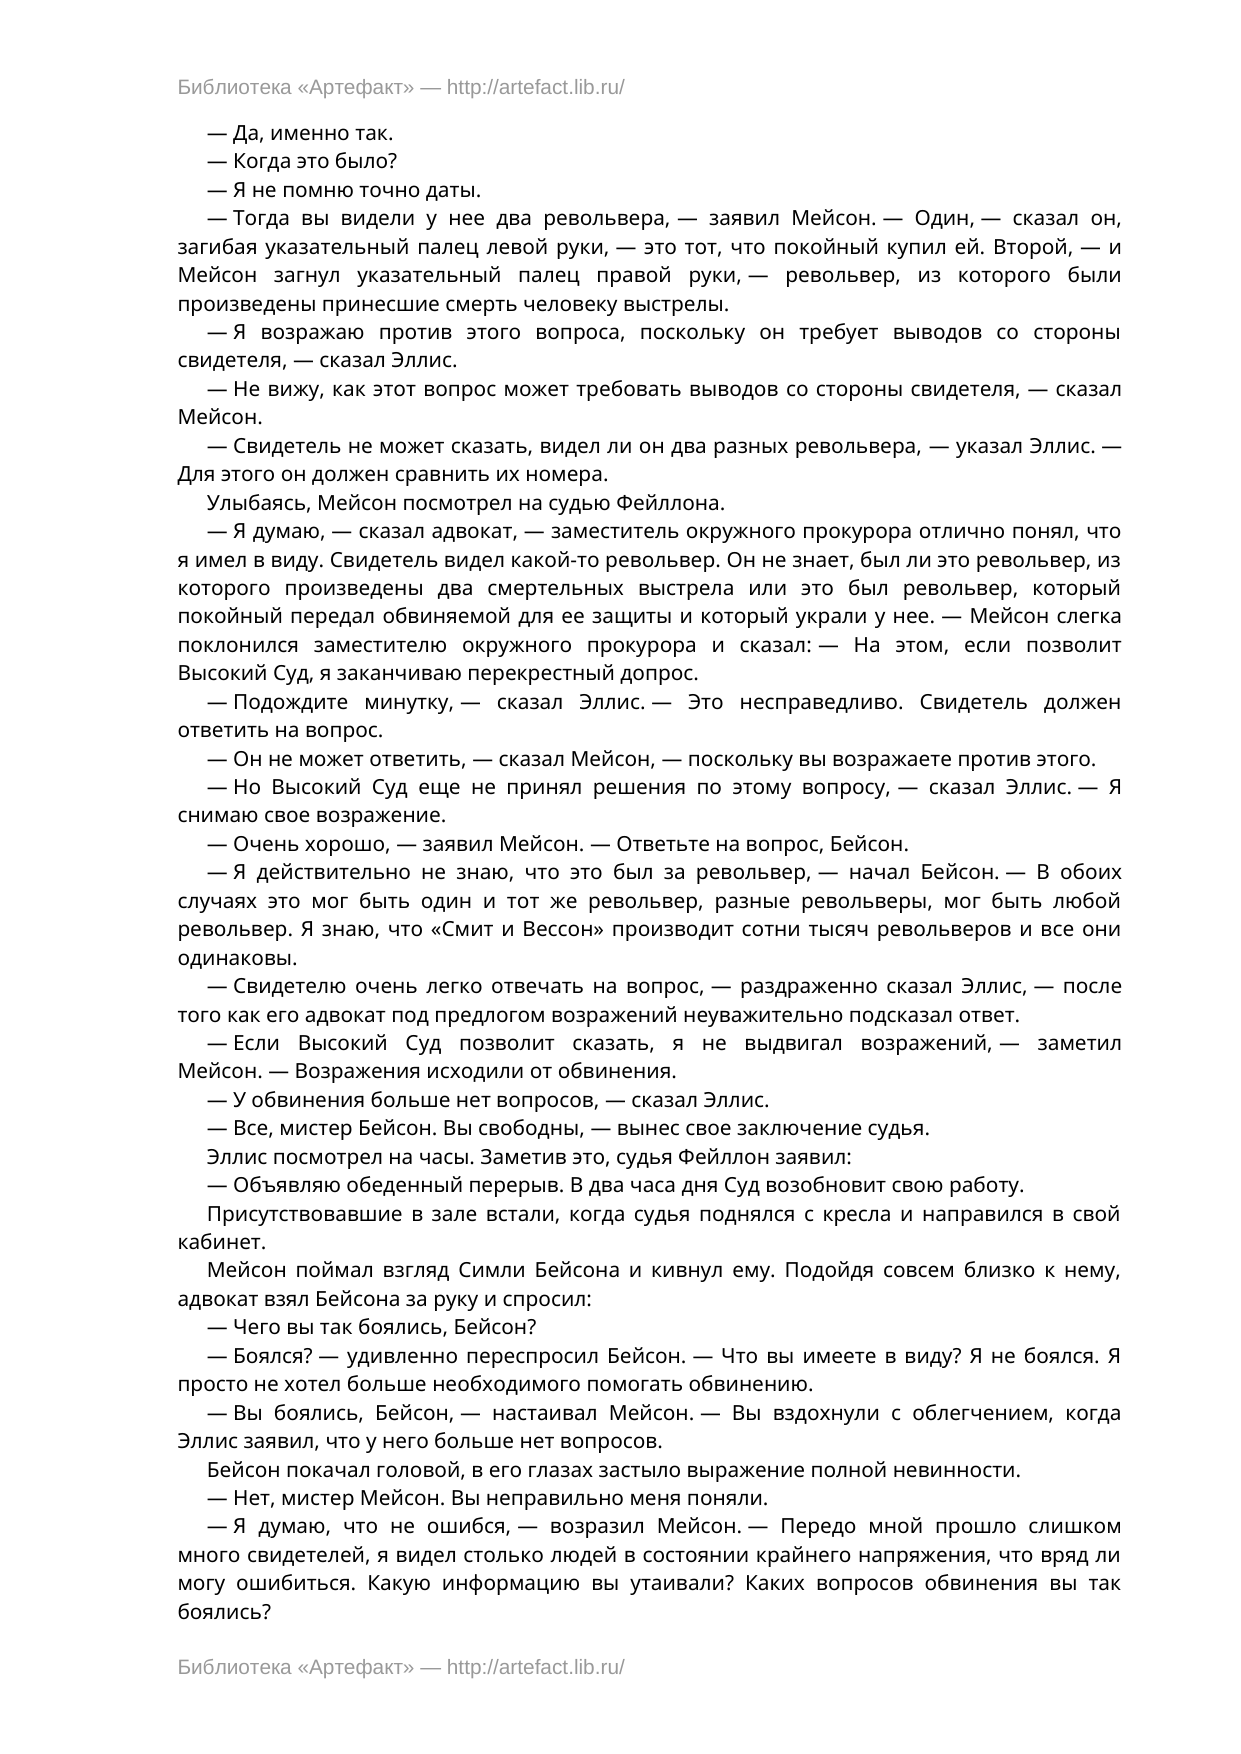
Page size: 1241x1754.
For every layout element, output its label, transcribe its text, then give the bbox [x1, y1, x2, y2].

text — Я думаю, что не ошибся, — возразил Мейсон. — Передо мной прошло слишком много свидетелей, я видел столько людей в состоянии крайнего напряжения, что вряд ли могу ошибиться. Какую информацию вы утаивали? Каких вопросов обвинения вы так боялись? [177, 1512, 1122, 1625]
text — Не вижу, как этот вопрос может требовать выводов со стороны свидетеля, — сказал Мейсон. [177, 374, 1122, 431]
text — Очень хорошо, — заявил Мейсон. — Ответьте на вопрос, Бейсон. [177, 829, 1122, 857]
text Улыбаясь, Мейсон посмотрел на судью Фейллона. [177, 488, 1122, 516]
text — Но Высокий Суд еще не принял решения по этому вопросу, — сказал Эллис. — Я снимаю свое возражение. [177, 772, 1122, 829]
text — Нет, мистер Мейсон. Вы неправильно меня поняли. [177, 1483, 1122, 1512]
text — Свидетелю очень легко отвечать на вопрос, — раздраженно сказал Эллис, — после того как его адвокат под предлогом возражений неуважительно подсказал ответ. [177, 971, 1122, 1028]
text Бейсон покачал головой, в его глазах застыло выражение полной невинности. [177, 1455, 1122, 1483]
text — У обвинения больше нет вопросов, — сказал Эллис. [177, 1085, 1122, 1113]
text — Да, именно так. [177, 118, 1122, 147]
text Эллис посмотрел на часы. Заметив это, судья Фейллон заявил: [177, 1142, 1122, 1170]
text — Если Высокий Суд позволит сказать, я не выдвигал возражений, — заметил Мейсон. — Возражения исходили от обвинения. [177, 1028, 1122, 1085]
text Присутствовавшие в зале встали, когда судья поднялся с кресла и направился в свой кабинет. [177, 1199, 1122, 1256]
text — Все, мистер Бейсон. Вы свободны, — вынес свое заключение судья. [177, 1113, 1122, 1142]
text — Подождите минутку, — сказал Эллис. — Это несправедливо. Свидетель должен ответить на вопрос. [177, 687, 1122, 744]
text Мейсон поймал взгляд Симли Бейсона и кивнул ему. Подойдя совсем близко к нему, адвокат взял Бейсона за руку и спросил: [177, 1256, 1122, 1312]
text — Я возражаю против этого вопроса, поскольку он требует выводов со стороны свидетеля, — сказал Эллис. [177, 317, 1122, 374]
text — Я думаю, — сказал адвокат, — заместитель окружного прокурора отлично понял, что я имел в виду. Свидетель видел какой-то револьвер. Он не знает, был ли это револьвер, из которого произведены два смертельных выстрела или это был револьвер, который покойный передал обвиняемой для ее защиты и который украли у нее. — Мейсон слегка поклонился заместителю окружного прокурора и сказал: — На этом, если позволит Высокий Суд, я заканчиваю перекрестный допрос. [177, 516, 1122, 687]
text — Чего вы так боялись, Бейсон? [177, 1312, 1122, 1341]
text — Объявляю обеденный перерыв. В два часа дня Суд возобновит свою работу. [177, 1170, 1122, 1199]
text — Свидетель не может сказать, видел ли он два разных револьвера, — указал Эллис. — Для этого он должен сравнить их номера. [177, 431, 1122, 488]
text — Вы боялись, Бейсон, — настаивал Мейсон. — Вы вздохнули с облегчением, когда Эллис заявил, что у него больше нет вопросов. [177, 1398, 1122, 1455]
text — Я действительно не знаю, что это был за револьвер, — начал Бейсон. — В обоих случаях это мог быть один и тот же револьвер, разные револьверы, мог быть любой револьвер. Я знаю, что «Смит и Вессон» производит сотни тысяч револьверов и все они одинаковы. [177, 857, 1122, 971]
text — Я не помню точно даты. [177, 175, 1122, 203]
text — Он не может ответить, — сказал Мейсон, — поскольку вы возражаете против этого. [177, 744, 1122, 772]
text — Боялся? — удивленно переспросил Бейсон. — Что вы имеете в виду? Я не боялся. Я просто не хотел больше необходимого помогать обвинению. [177, 1341, 1122, 1398]
text — Тогда вы видели у нее два револьвера, — заявил Мейсон. — Один, — сказал он, загибая указательный палец левой руки, — это тот, что покойный купил ей. Второй, — и Мейсон загнул указательный палец правой руки, — револьвер, из которого были произведены принесшие смерть человеку выстрелы. [177, 203, 1122, 317]
text — Когда это было? [177, 147, 1122, 175]
